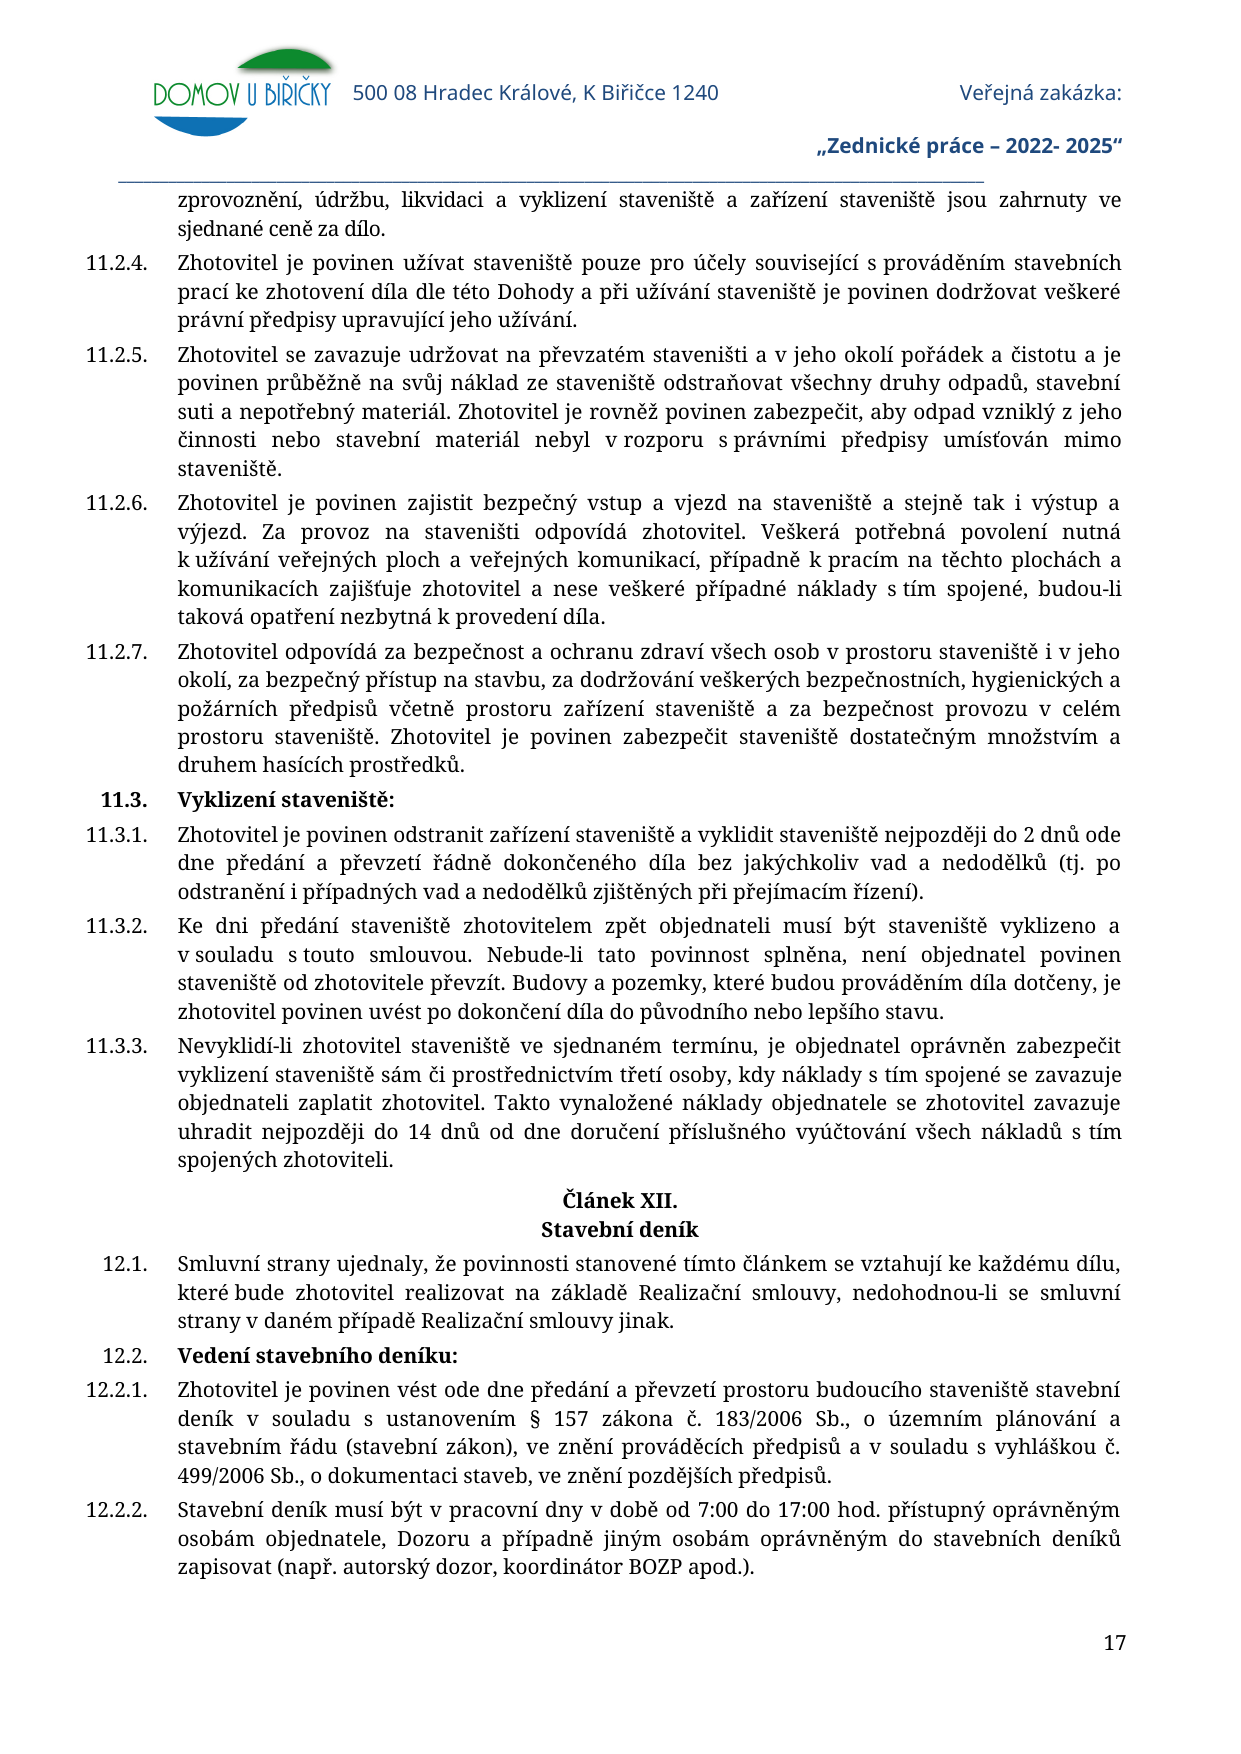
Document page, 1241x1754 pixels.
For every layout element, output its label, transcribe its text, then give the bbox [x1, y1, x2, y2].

list Zhotovitel je povinen odstranit zařízení staveniště a vyklidit staveniště nejpozději do 2 dnů ode dne předání a převzetí řádně dokončeného díla bez jakýchkoliv vad a nedodělků (tj. po odstranění i případných vad a nedodělků zjištěných při přejímacím řízení). [148, 820, 1122, 905]
list Smluvní strany ujednaly, že povinnosti stanovené tímto článkem se vztahují ke každému dílu, které bude zhotovitel realizovat na základě Realizační smlouvy, nedohodnou-li se smluvní strany v daném případě Realizační smlouvy jinak. [148, 1249, 1122, 1335]
list Zhotovitel je povinen vést ode dne předání a převzetí prostoru budoucího staveniště stavební deník v souladu s ustanovením § 157 zákona č. 183/2006 Sb., o územním plánování a stavebním řádu (stavební zákon), ve znění prováděcích předpisů a v souladu s vyhláškou č. 499/2006 Sb., o dokumentaci staveb, ve znění pozdějších předpisů. [148, 1376, 1122, 1489]
list Zhotovitel se zavazuje udržovat na převzatém staveništi a v jeho okolí pořádek a čistotu a je povinen průběžně na svůj náklad ze staveniště odstraňovat všechny druhy odpadů, stavební suti a nepotřebný materiál. Zhotovitel je rovněž povinen zabezpečit, aby odpad vzniklý z jeho činnosti nebo stavební materiál nebyl v rozporu s právními předpisy umísťován mimo staveniště. [148, 340, 1122, 482]
list Zhotovitel je povinen užívat staveniště pouze pro účely související s prováděním stavebních prací ke zhotovení díla dle této Dohody a při užívání staveniště je povinen dodržovat veškeré právní předpisy upravující jeho užívání. [148, 248, 1122, 334]
picture [118, 30, 367, 155]
list Zhotovitel je povinen zajistit bezpečný vstup a vjezd na staveniště a stejně tak i výstup a výjezd. Za provoz na staveništi odpovídá zhotovitel. Veškerá potřebná povolení nutná k užívání veřejných ploch a veřejných komunikací, případně k pracím na těchto plochách a komunikacích zajišťuje zhotovitel a nese veškeré případné náklady s tím spojené, budou-li taková opatření nezbytná k provedení díla. [148, 488, 1122, 631]
list Stavební deník musí být v pracovní dny v době od 7:00 do 17:00 hod. přístupný oprávněným osobám objednatele, Dozoru a případně jiným osobám oprávněným do stavebních deníků zapisovat (např. autorský dozor, koordinátor BOZP apod.). [148, 1496, 1122, 1581]
list Zhotovitel odpovídá za bezpečnost a ochranu zdraví všech osob v prostoru staveniště i v jeho okolí, za bezpečný přístup na stavbu, za dodržování veškerých bezpečnostních, hygienických a požárních předpisů včetně prostoru zařízení staveniště a za bezpečnost provozu v celém prostoru staveniště. Zhotovitel je povinen zabezpečit staveniště dostatečným množstvím a druhem hasících prostředků. [148, 637, 1122, 779]
text Stavební deník [118, 1215, 1122, 1243]
text Článek XII. [118, 1186, 1122, 1215]
list Ke dni předání staveniště zhotovitelem zpět objednateli musí být staveniště vyklizeno a v souladu s touto smlouvou. Nebude-li tato povinnost splněna, není objednatel povinen staveniště od zhotovitele převzít. Budovy a pozemky, které budou prováděním díla dotčeny, je zhotovitel povinen uvést po dokončení díla do původního nebo lepšího stavu. [148, 912, 1122, 1025]
list Vyklizení staveniště: [148, 785, 1122, 814]
list Vedení stavebního deníku: [148, 1341, 1122, 1369]
list Nevyklidí-li zhotovitel staveniště ve sjednaném termínu, je objednatel oprávněn zabezpečit vyklizení staveniště sám či prostřednictvím třetí osoby, kdy náklady s tím spojené se zavazuje objednateli zaplatit zhotovitel. Takto vynaložené náklady objednatele se zhotovitel zavazuje uhradit nejpozději do 14 dnů od dne doručení příslušného vyúčtování všech nákladů s tím spojených zhotoviteli. [148, 1032, 1122, 1174]
